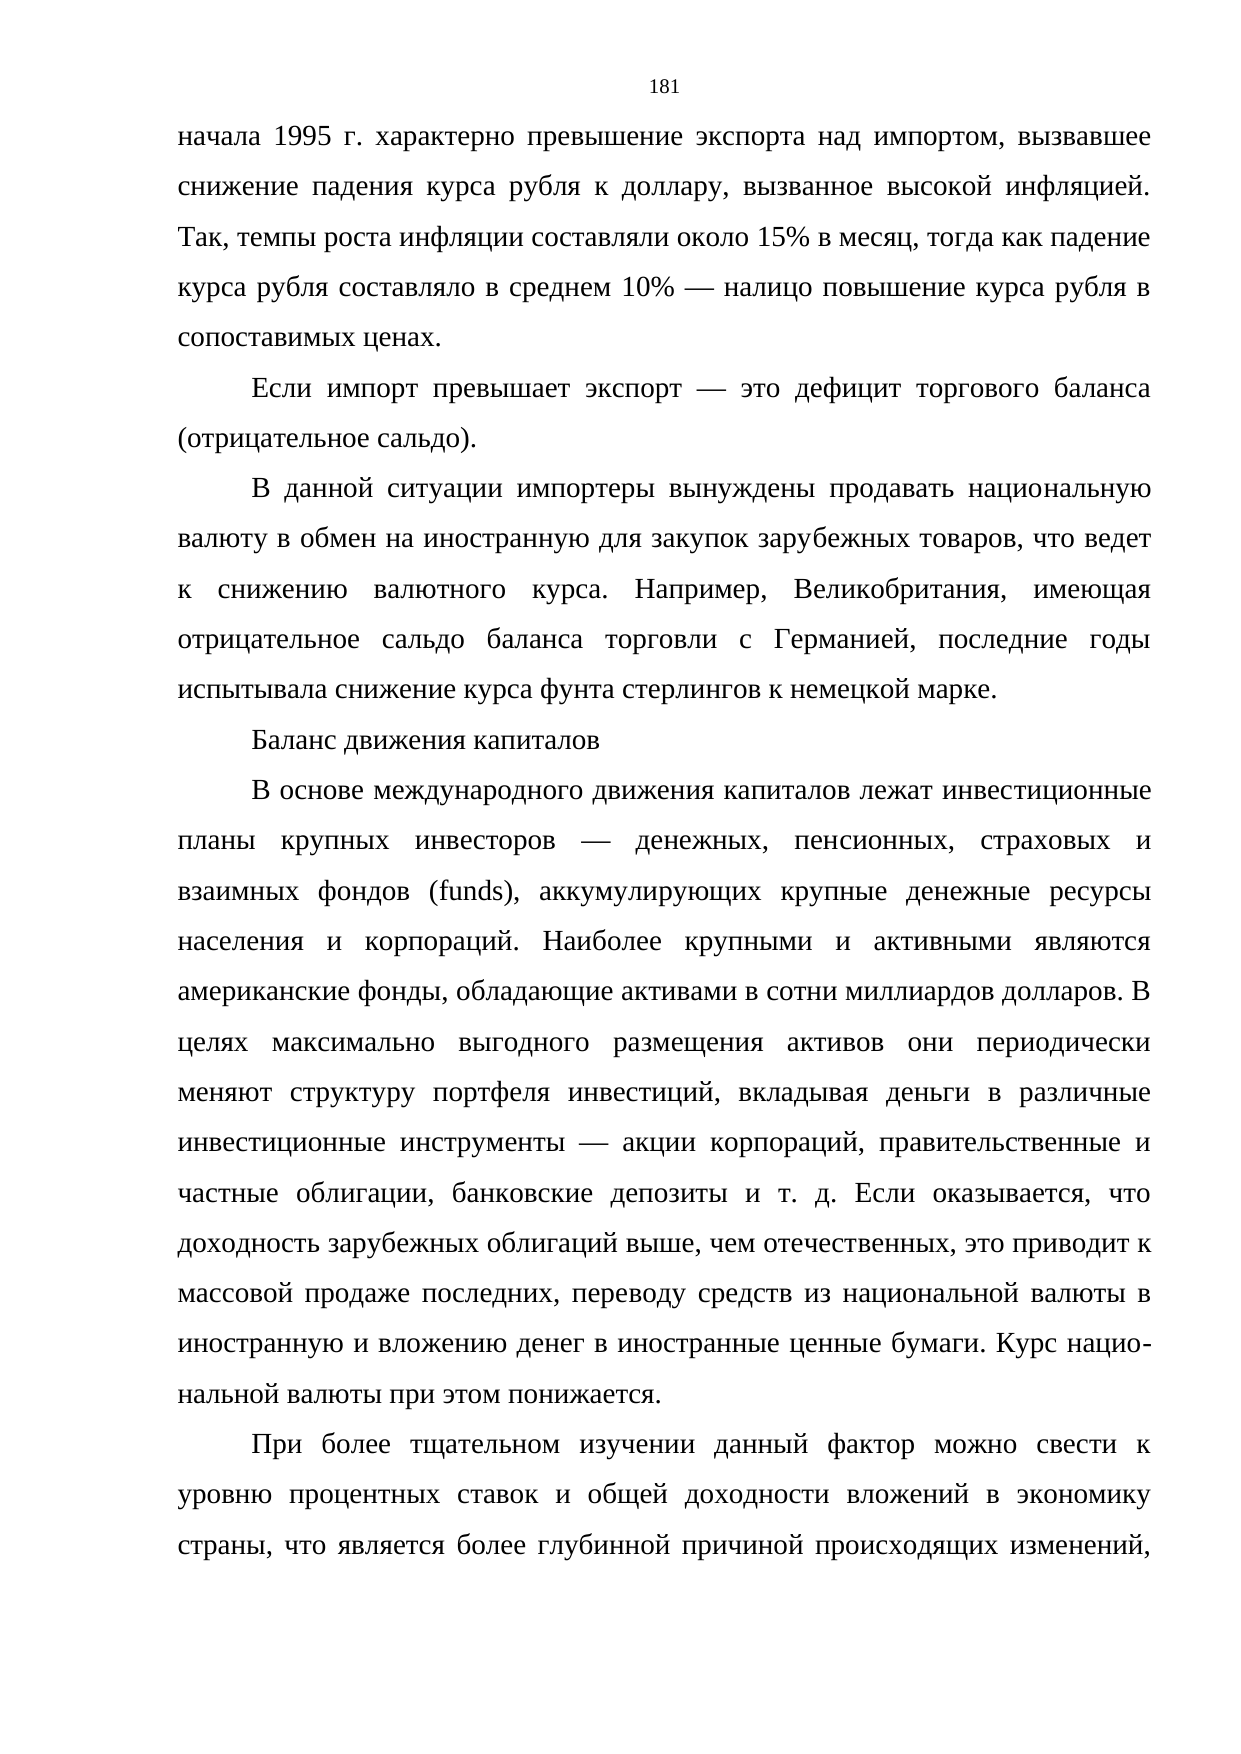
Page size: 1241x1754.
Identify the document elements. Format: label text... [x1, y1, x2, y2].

text В основе международного движения капиталов лежат инвестиционные планы крупных инвесторов — денежных, пенсионных, страховых и взаимных фондов (funds), аккумулирующих крупные денежные ресурсы населения и корпораций. Наиболее крупными и активными являются американские фонды, обладающие активами в сотни миллиардов долларов. В целях максимально выгодного размещения активов они периодически меняют структуру портфеля инвестиций, вкладывая деньги в различные инвестиционные инструменты — акции корпораций, правительственные и частные облигации, банковские депозиты и т. д. Если оказывается, что доходность зарубежных облигаций выше, чем отечественных, это приводит к массовой продаже последних, переводу средств из национальной валюты в иностранную и вложению денег в иностранные ценные бумаги. Курс национальной валюты при этом понижается. [177, 772, 1152, 1409]
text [177, 1426, 1152, 1560]
text Если импорт превышает экспорт — это дефицит торгового баланса (отрицательное сальдо). [177, 370, 1152, 453]
text Баланс движения капиталов [177, 722, 1152, 755]
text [177, 118, 1152, 353]
text В данной ситуации импортеры вынуждены продавать национальную валюту в обмен на иностранную для закупок зарубежных товаров, что ведет к снижению валютного курса. Например, Великобритания, имеющая отрицательное сальдо баланса торговли с Германией, последние годы испытывала снижение курса фунта стерлингов к немецкой марке. [177, 470, 1152, 705]
